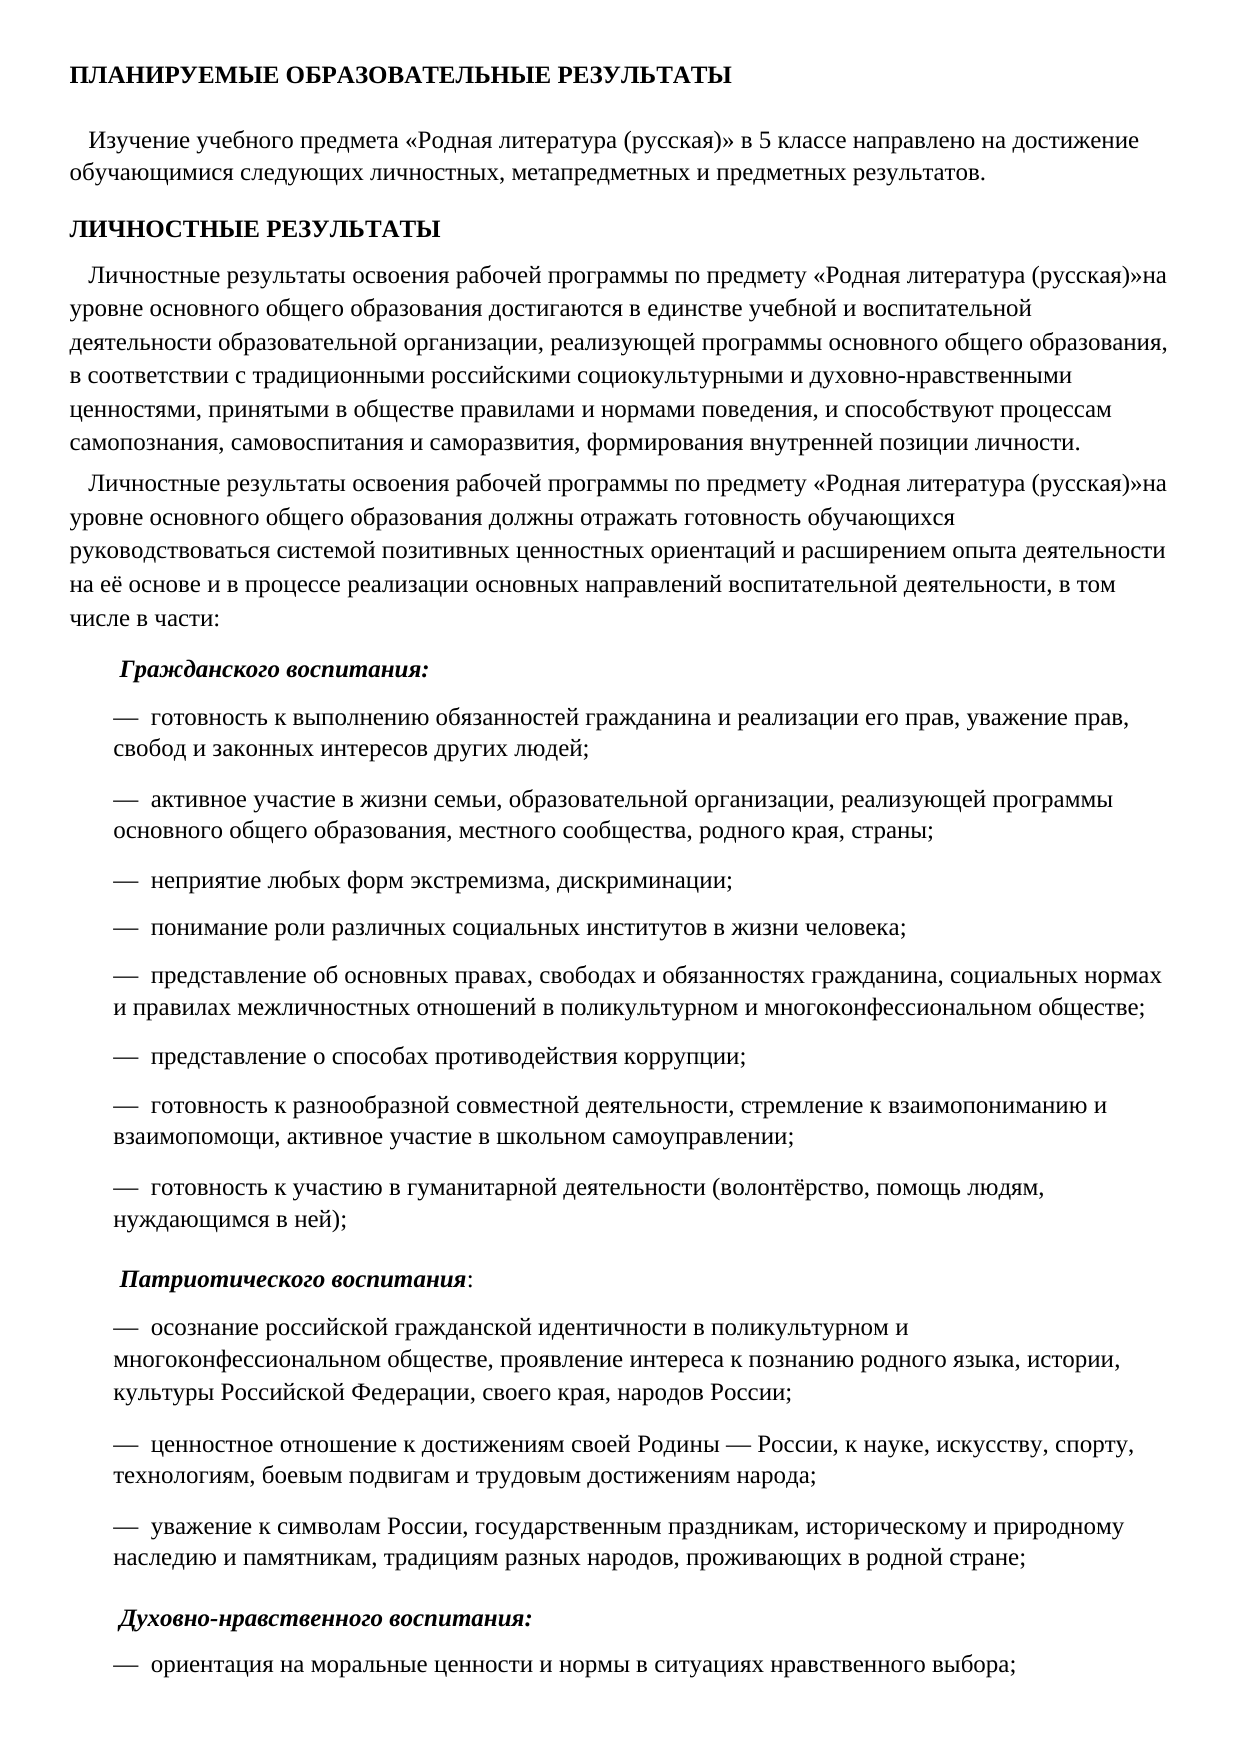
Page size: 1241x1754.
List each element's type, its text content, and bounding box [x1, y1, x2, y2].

text Духовно-нравственного воспитания: [113, 1605, 1172, 1632]
text ЛИЧНОСТНЫЕ РЕЗУЛЬТАТЫ [69, 215, 1172, 242]
text Патриотического воспитания: [113, 1266, 1172, 1293]
text — ориентация на моральные ценности и нормы в ситуациях нравственного выбора; [113, 1651, 1172, 1678]
text — понимание роли различных социальных институтов в жизни человека; [113, 913, 1172, 941]
text — неприятие любых форм экстремизма, дискриминации; [113, 866, 1172, 894]
text — активное участие в жизни семьи, образовательной организации, реализующей программы основного общего образования, местного сообщества, родного края, страны; [113, 784, 1127, 844]
text — осознание российской гражданской идентичности в поликультурном и многоконфессиональном обществе, проявление интереса к познанию родного языка, истории, культуры Российской Федерации, своего края, народов России; [113, 1312, 1127, 1405]
text Личностные результаты освоения рабочей программы по предмету «Родная литература (русская)»на уровне основного общего образования должны отражать готовность обучающихся руководствоваться системой позитивных ценностных ориентаций и расширением опыта деятельности на её основе и в процессе реализации основных направлений воспитательной деятельности, в том числе в части: [69, 468, 1172, 631]
text Изучение учебного предмета «Родная литература (русская)» в 5 классе направлено на достижение обучающимися следующих личностных, метапредметных и предметных результатов. [69, 125, 1142, 185]
text — уважение к символам России, государственным праздникам, историческому и природному наследию и памятникам, традициям разных народов, проживающих в родной стране; [113, 1511, 1127, 1571]
text — представление об основных правах, свободах и обязанностях гражданина, социальных нормах и правилах межличностных отношений в поликультурном и многоконфессиональном обществе; [113, 961, 1172, 1021]
text — ценностное отношение к достижениям своей Родины — России, к науке, искусству, спорту, технологиям, боевым подвигам и трудовым достижениям народа; [113, 1429, 1142, 1489]
text — готовность к разнообразной совместной деятельности, стремление к взаимопониманию и взаимопомощи, активное участие в школьном самоуправлении; [113, 1090, 1112, 1150]
text — готовность к участию в гуманитарной деятельности (волонтёрство, помощь людям, нуждающимся в ней); [113, 1172, 1052, 1232]
text Гражданского воспитания: [119, 656, 1172, 683]
text — готовность к выполнению обязанностей гражданина и реализации его прав, уважение прав, свобод и законных интересов других людей; [113, 702, 1142, 762]
text ПЛАНИРУЕМЫЕ ОБРАЗОВАТЕЛЬНЫЕ РЕЗУЛЬТАТЫ [69, 62, 1172, 89]
text Личностные результаты освоения рабочей программы по предмету «Родная литература (русская)»на уровне основного общего образования достигаются в единстве учебной и воспитательной деятельности образовательной организации, реализующей программы основного общего образования, в соответствии с традиционными российскими социокультурными и духовно-нравственными ценностями, принятыми в обществе правилами и нормами поведения, и способствуют процессам самопознания, самовоспитания и саморазвития, формирования внутренней позиции личности. [69, 260, 1172, 456]
text — представление о способах противодействия коррупции; [113, 1043, 1172, 1070]
